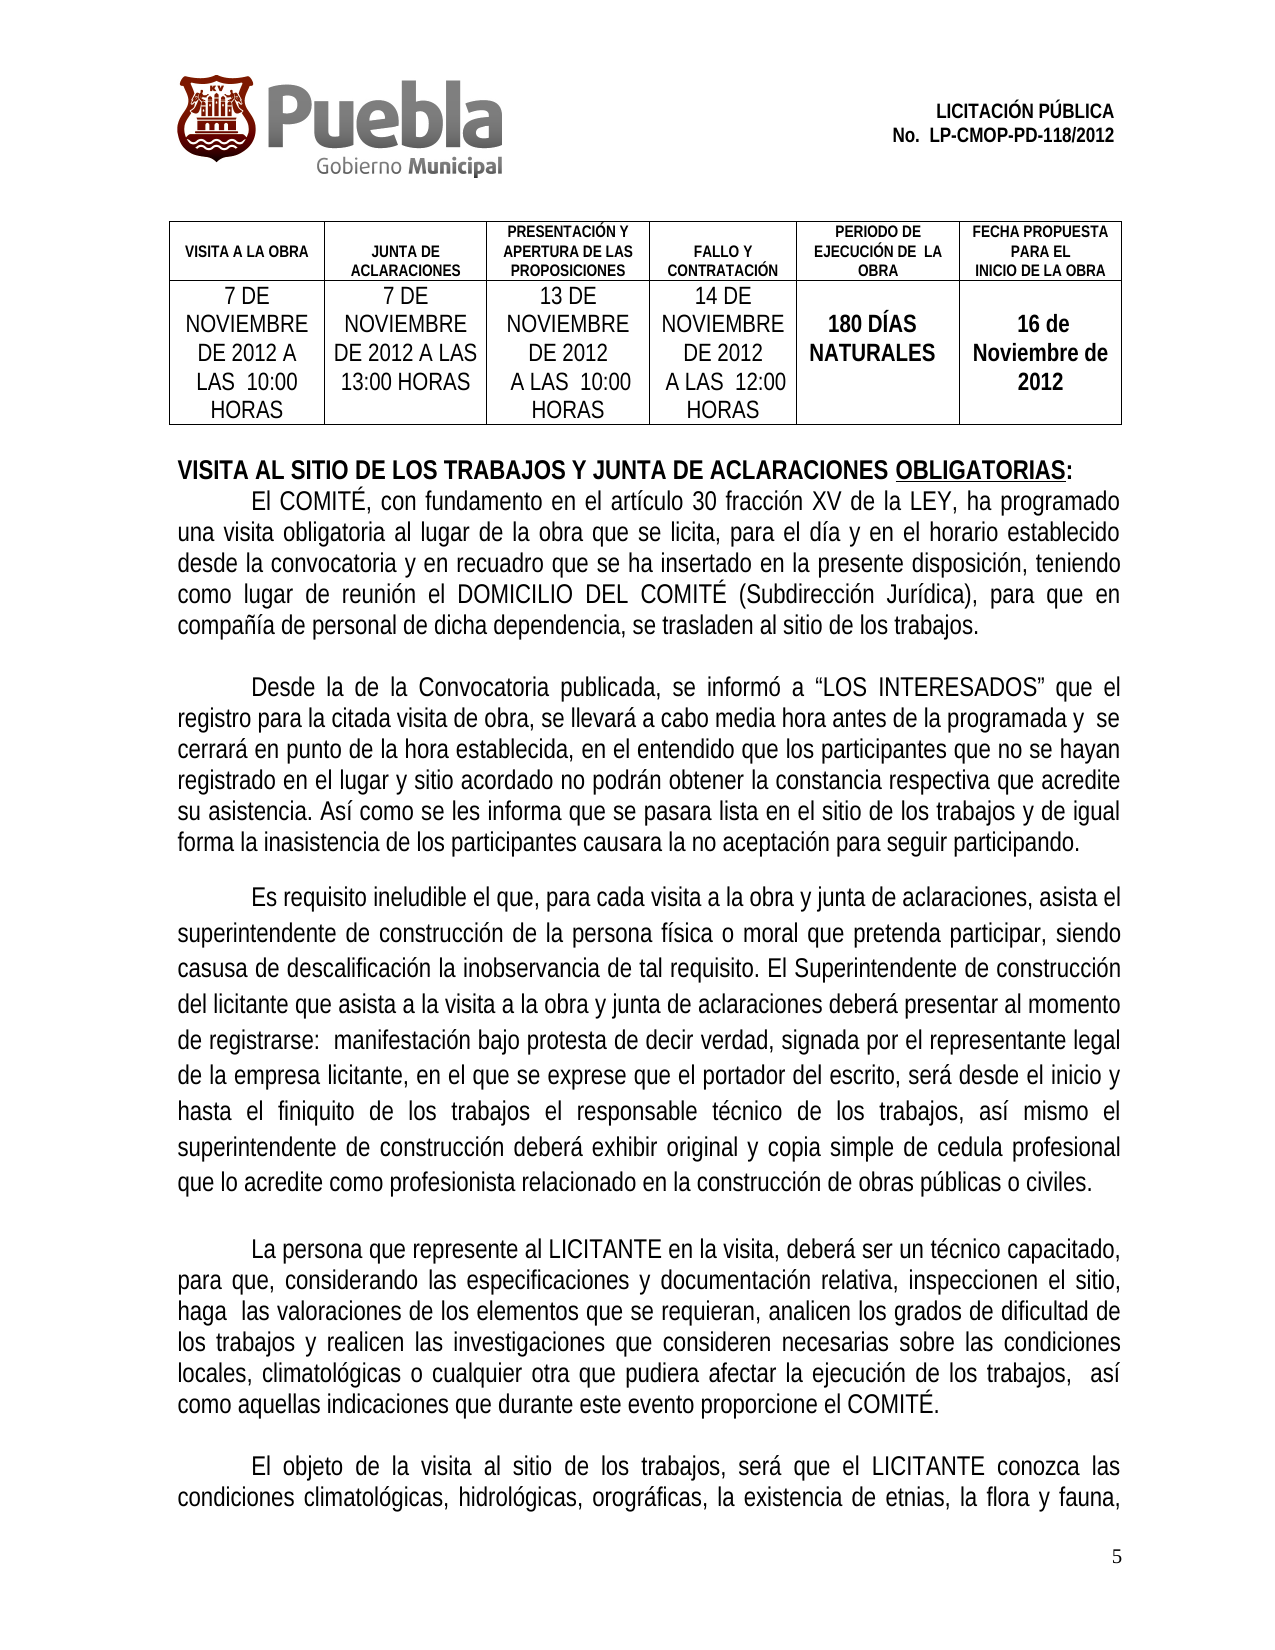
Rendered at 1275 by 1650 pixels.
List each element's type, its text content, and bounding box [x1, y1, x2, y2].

table_cell 16 de Noviembre de 2012 [960, 281, 1121, 424]
table_header JUNTA DE ACLARACIONES [325, 222, 486, 280]
table_header VISITA A LA OBRA [170, 222, 324, 280]
table_cell 7 DE NOVIEMBRE DE 2012 A LAS 13:00 HORAS [325, 281, 486, 424]
text Desde la de la Convocatoria publicada, se informó a “LOS INTERESADOS” que el registro para la citada visita de obra, se llevará a cabo media hora antes de la programada y se cerrará en punto de la hora establecida, en el entendido que los participantes que no se hayan registrado en el lugar y sitio acordado no podrán obtener la constancia respectiva que acredite su asistencia. Así como se les informa que se pasara lista en el sitio de los trabajos y de igual forma la inasistencia de los participantes causara la no aceptación para seguir participando. [177, 671, 1122, 857]
table_header PERIODO DE EJECUCIÓN DE LA OBRA [797, 222, 959, 280]
text La persona que represente al LICITANTE en la visita, deberá ser un técnico capacitado, para que, considerando las especificaciones y documentación relativa, inspeccionen el sitio, haga las valoraciones de los elementos que se requieran, analicen los grados de dificultad de los trabajos y realicen las investigaciones que consideren necesarias sobre las condiciones locales, climatológicas o cualquier otra que pudiera afectar la ejecución de los trabajos, así como aquellas indicaciones que durante este evento proporcione el COMITÉ. [177, 1233, 1122, 1419]
table_cell 180 DÍAS NATURALES [797, 281, 959, 424]
text Es requisito ineludible el que, para cada visita a la obra y junta de aclaraciones, asista el superintendente de construcción de la persona física o moral que pretenda participar, siendo casusa de descalificación la inobservancia de tal requisito. El Superintendente de construcción del licitante que asista a la visita a la obra y junta de aclaraciones deberá presentar al momento de registrarse: manifestación bajo protesta de decir verdad, signada por el representante legal de la empresa licitante, en el que se exprese que el portador del escrito, será desde el inicio y hasta el finiquito de los trabajos el responsable técnico de los trabajos, así mismo el superintendente de construcción deberá exhibir original y copia simple de cedula profesional que lo acredite como profesionista relacionado en la construcción de obras públicas o civiles. [177, 881, 1122, 1197]
table_header PRESENTACIÓN Y APERTURA DE LAS PROPOSICIONES [487, 222, 649, 280]
table_cell 7 DE NOVIEMBRE DE 2012 A LAS 10:00 HORAS [170, 281, 324, 424]
table_cell 14 DE NOVIEMBRE DE 2012 A LAS 12:00 HORAS [650, 281, 796, 424]
table_cell 13 DE NOVIEMBRE DE 2012 A LAS 10:00 HORAS [487, 281, 649, 424]
text VISITA AL SITIO DE LOS TRABAJOS Y JUNTA DE ACLARACIONES OBLIGATORIAS: [177, 454, 1122, 485]
picture [177, 75, 502, 178]
table_header FECHA PROPUESTA PARA EL INICIO DE LA OBRA [960, 222, 1121, 280]
text El COMITÉ, con fundamento en el artículo 30 fracción XV de la LEY, ha programado una visita obligatoria al lugar de la obra que se licita, para el día y en el horario establecido desde la convocatoria y en recuadro que se ha insertado en la presente disposición, teniendo como lugar de reunión el DOMICILIO DEL COMITÉ (Subdirección Jurídica), para que en compañía de personal de dicha dependencia, se trasladen al sitio de los trabajos. [177, 485, 1122, 640]
table_header FALLO Y CONTRATACIÓN [650, 222, 796, 280]
